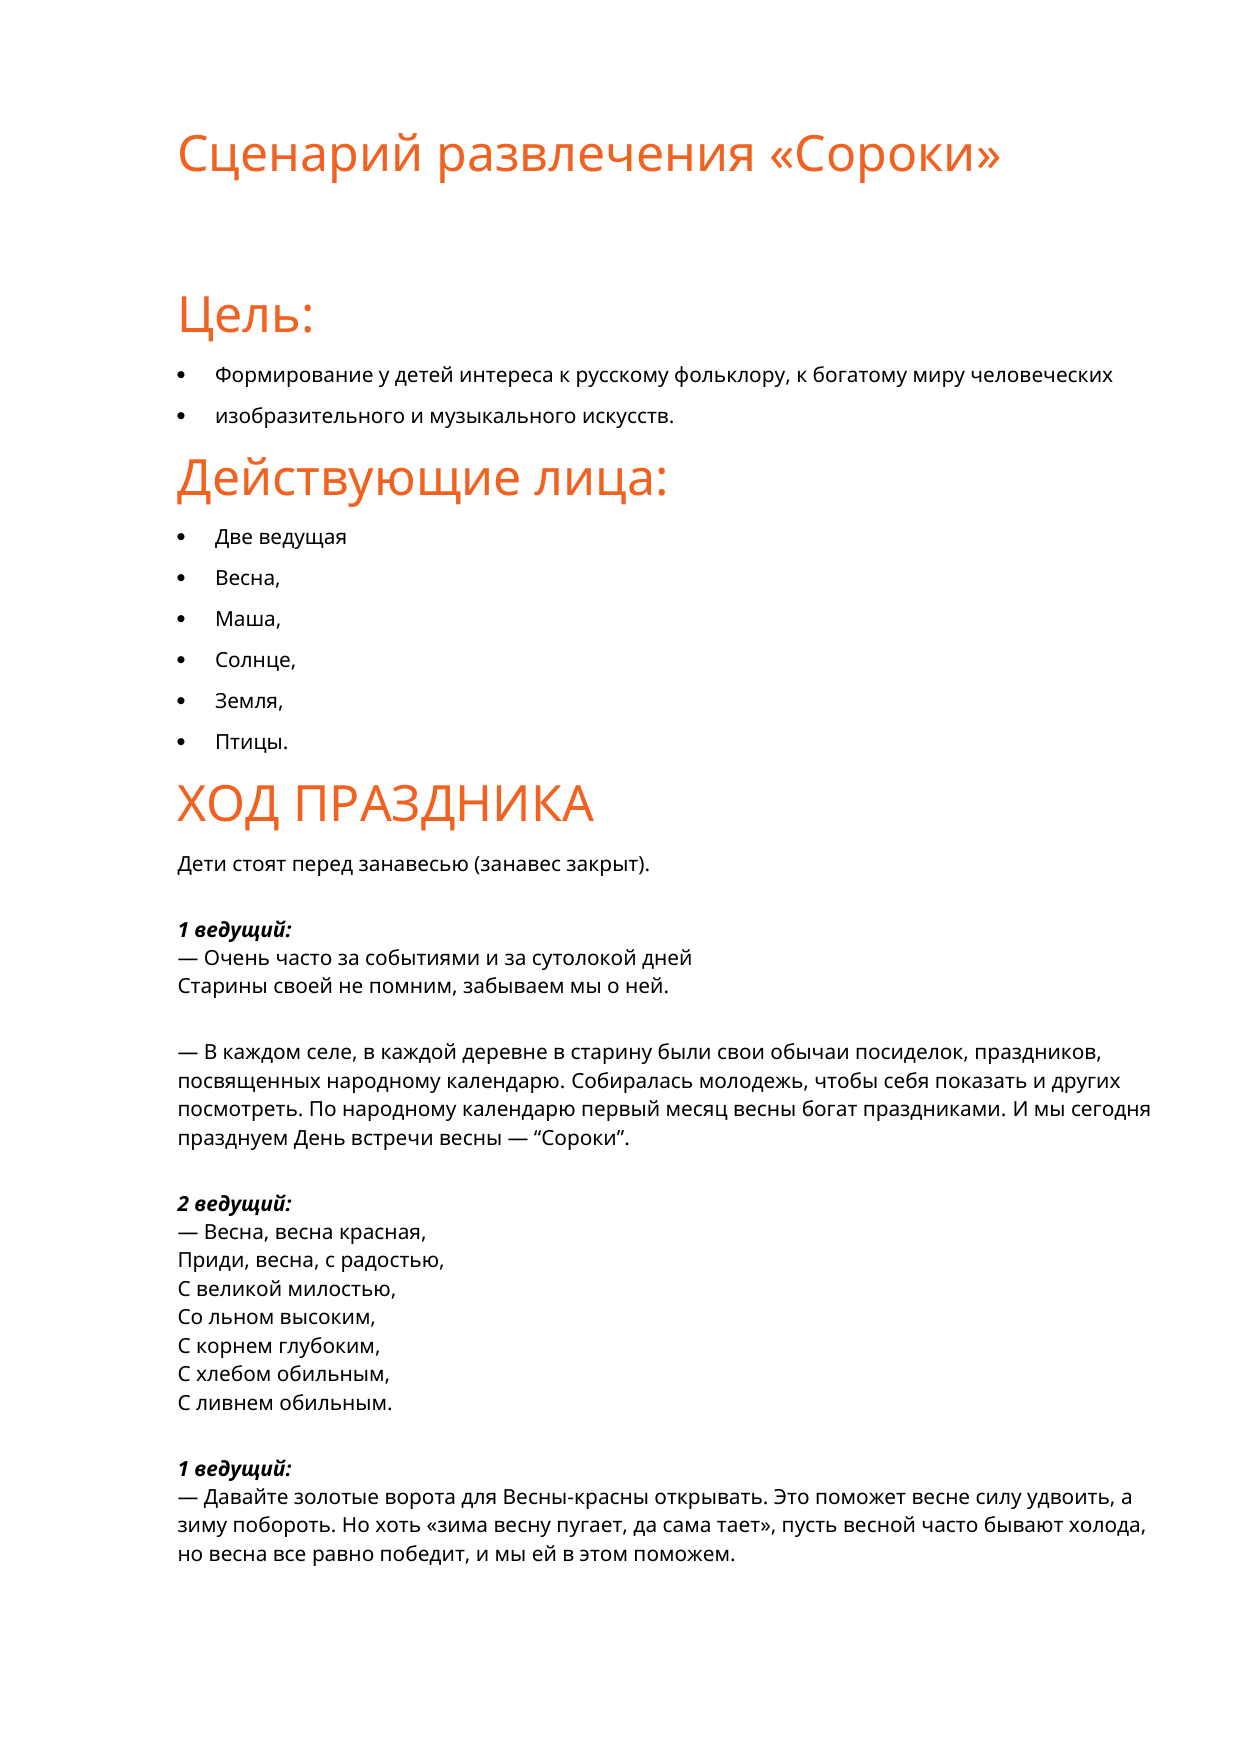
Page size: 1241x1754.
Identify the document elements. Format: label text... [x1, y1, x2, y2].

text Цель: [177, 279, 1152, 347]
list изобразительного и музыкального искусств. [177, 401, 1152, 429]
text — Весна, весна красная, Приди, весна, с радостью, С великой милостью, Со льном высоким, С корнем глубоким, С хлебом обильным, С ливнем обильным. [177, 1217, 1152, 1416]
list Формирование у детей интереса к русскому фольклору, к богатому миру человеческих [177, 360, 1152, 388]
text — Давайте золотые ворота для Весны-красны открывать. Это поможет весне силу удвоить, а зиму побороть. Но хоть «зима весну пугает, да сама тает», пусть весной часто бывают холода, но весна все равно победит, и мы ей в этом поможем. [177, 1482, 1152, 1567]
list Птицы. [177, 727, 1152, 756]
text ХОД ПРАЗДНИКА [177, 768, 1152, 836]
text Действующие лица: [177, 442, 1152, 510]
list Весна, [177, 563, 1152, 592]
text 2 ведущий: [177, 1189, 1152, 1217]
list Солнце, [177, 645, 1152, 674]
list Земля, [177, 686, 1152, 715]
text Сценарий развлечения «Сороки» [177, 118, 1152, 186]
text — В каждом селе, в каждой деревне в старину были свои обычаи посиделок, праздников, посвященных народному календарю. Собиралась молодежь, чтобы себя показать и других посмотреть. По народному календарю первый месяц весны богат праздниками. И мы сегодня празднуем День встречи весны — “Сороки”. [177, 1037, 1152, 1151]
list Маша, [177, 604, 1152, 633]
text Дети стоят перед занавесью (занавес закрыт). [177, 849, 1152, 877]
text — Очень часто за событиями и за сутолокой дней Старины своей не помним, забываем мы о ней. [177, 943, 1152, 1000]
text 1 ведущий: [177, 915, 1152, 943]
text 1 ведущий: [177, 1454, 1152, 1482]
list Две ведущая [177, 522, 1152, 551]
